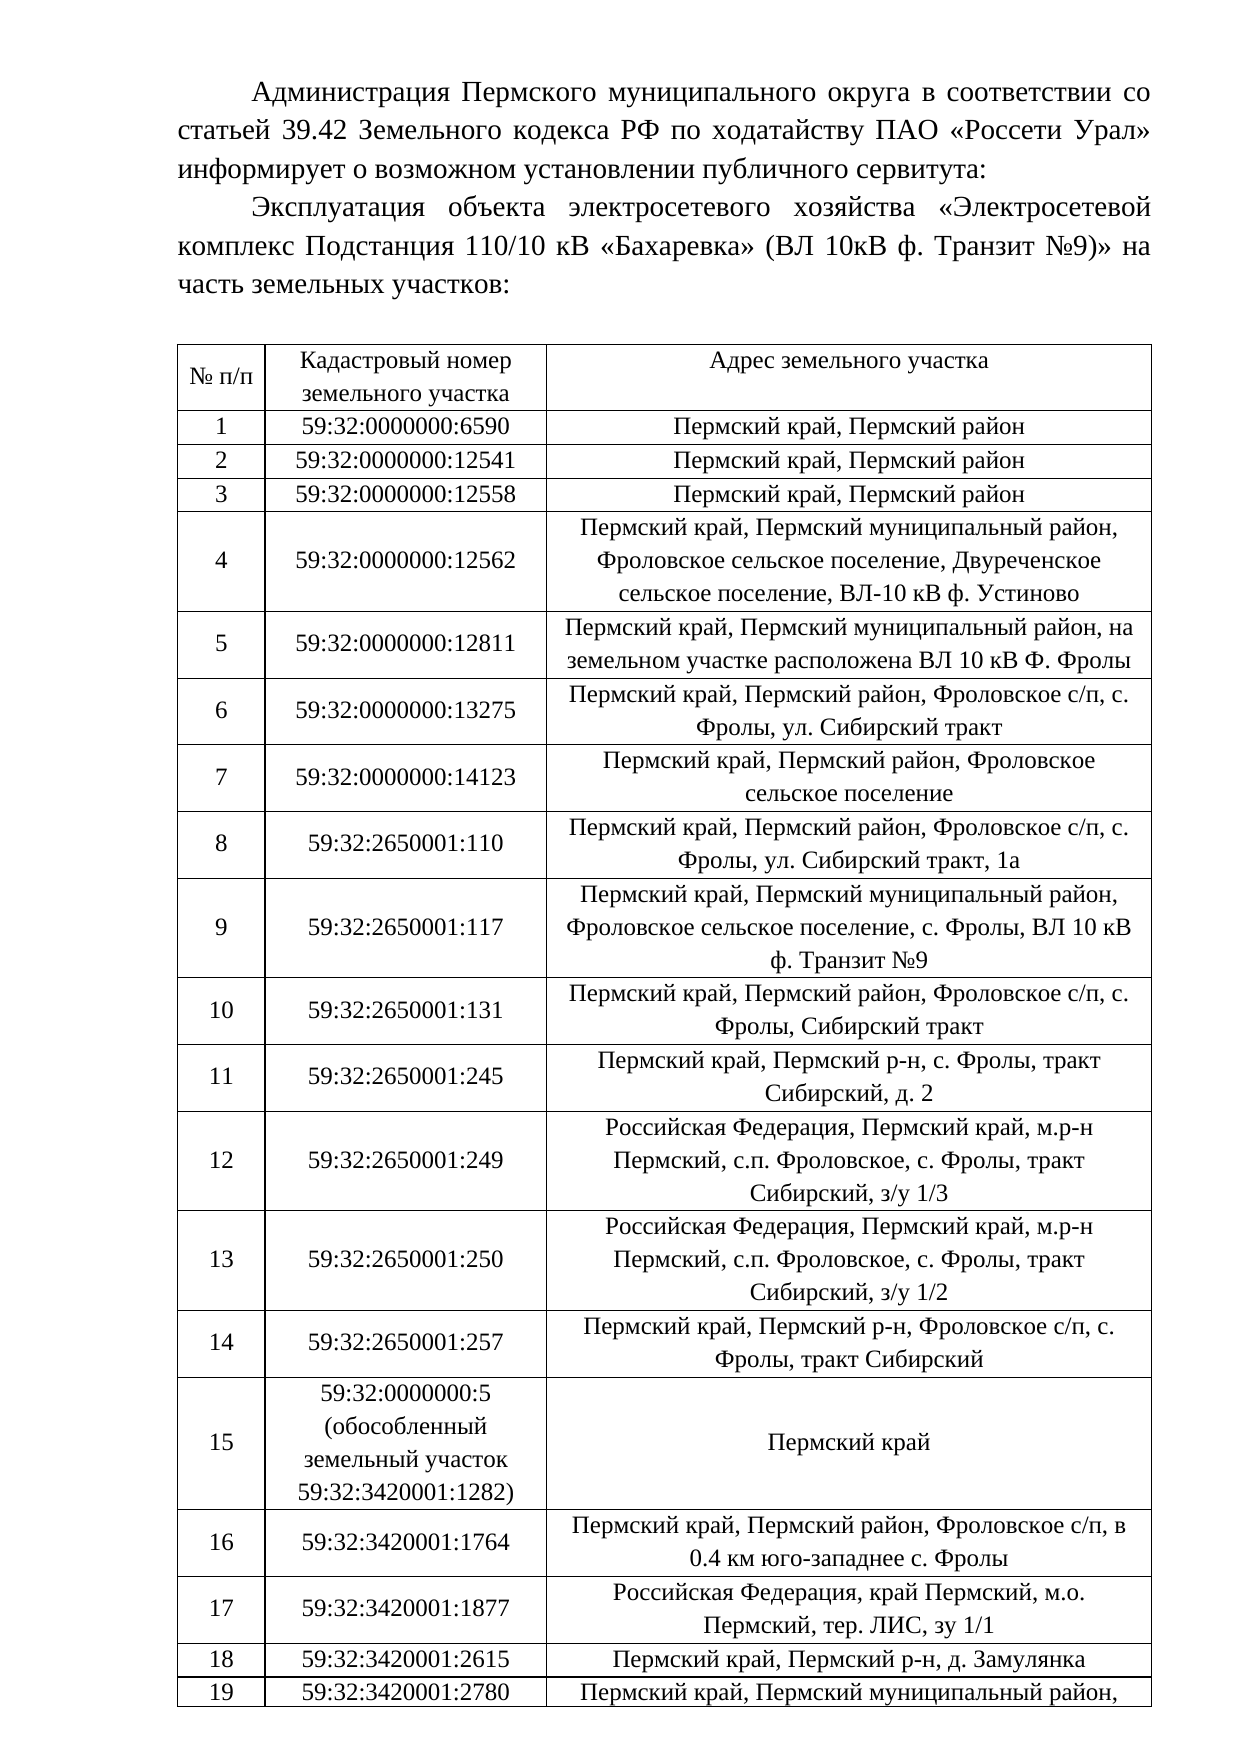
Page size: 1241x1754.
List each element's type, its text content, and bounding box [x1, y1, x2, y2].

table_cell 9 [178, 879, 264, 977]
table_cell 59:32:3420001:1877 [266, 1577, 546, 1643]
table_cell 59:32:2650001:117 [266, 879, 546, 977]
table_cell 59:32:0000000:12558 [266, 479, 546, 511]
table_cell 5 [178, 612, 264, 678]
table_cell 59:32:2650001:110 [266, 812, 546, 878]
table_cell 59:32:0000000:5 (обособленный земельный участок 59:32:3420001:1282) [266, 1378, 546, 1509]
table_cell 59:32:3420001:1764 [266, 1510, 546, 1576]
table_cell 59:32:2650001:257 [266, 1311, 546, 1377]
table_cell Пермский край, Пермский район, Фроловское с/п, в 0.4 км юго-западнее с. Фролы [547, 1510, 1151, 1576]
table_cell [547, 1678, 1151, 1706]
table_cell 59:32:2650001:131 [266, 978, 546, 1044]
table_cell 19 [178, 1678, 264, 1706]
table_cell Пермский край, Пермский район, Фроловское с/п, с. Фролы, ул. Сибирский тракт, 1а [547, 812, 1151, 878]
table_cell 13 [178, 1211, 264, 1310]
table_cell 15 [178, 1378, 264, 1509]
table_cell Пермский край, Пермский район [547, 411, 1151, 444]
table_cell Пермский край, Пермский р-н, Фроловское с/п, с. Фролы, тракт Сибирский [547, 1311, 1151, 1377]
table_cell Российская Федерация, Пермский край, м.р-н Пермский, с.п. Фроловское, с. Фролы, тракт Сибирский, з/у 1/3 [547, 1112, 1151, 1210]
table_cell Пермский край, Пермский район, Фроловское с/п, с. Фролы, ул. Сибирский тракт [547, 679, 1151, 744]
table_header № п/п [178, 345, 264, 410]
table_cell 10 [178, 978, 264, 1044]
table_cell Пермский край, Пермский муниципальный район, Фроловское сельское поселение, с. Фролы, ВЛ 10 кВ ф. Транзит №9 [547, 879, 1151, 977]
table_cell Пермский край, Пермский муниципальный район, на земельном участке расположена ВЛ 10 кВ Ф. Фролы [547, 612, 1151, 678]
table_cell 59:32:0000000:12562 [266, 512, 546, 611]
table_cell 3 [178, 479, 264, 511]
table_cell Российская Федерация, край Пермский, м.о. Пермский, тер. ЛИС, зу 1/1 [547, 1577, 1151, 1643]
table_cell 59:32:0000000:12541 [266, 445, 546, 478]
table_cell 12 [178, 1112, 264, 1210]
text Эксплуатация объекта электросетевого хозяйства «Электросетевой комплекс Подстанция 110/10 кВ «Бахаревка» (ВЛ 10кВ ф. Транзит №9)» на часть земельных участков: [177, 189, 1152, 300]
table_cell Пермский край [547, 1378, 1151, 1509]
table_cell Российская Федерация, Пермский край, м.р-н Пермский, с.п. Фроловское, с. Фролы, тракт Сибирский, з/у 1/2 [547, 1211, 1151, 1310]
text Администрация Пермского муниципального округа в соответствии со статьей 39.42 Земельного кодекса РФ по ходатайству ПАО «Россети Урал» информирует о возможном установлении публичного сервитута: [177, 74, 1152, 184]
table_cell 59:32:2650001:249 [266, 1112, 546, 1210]
table_cell 59:32:3420001:2615 [266, 1644, 546, 1676]
table_cell Пермский край, Пермский район [547, 479, 1151, 511]
table_cell Пермский край, Пермский район [547, 445, 1151, 478]
table_header Кадастровый номер земельного участка [266, 345, 546, 410]
table_cell 59:32:0000000:14123 [266, 745, 546, 811]
table_cell 4 [178, 512, 264, 611]
table_cell 7 [178, 745, 264, 811]
table_cell 17 [178, 1577, 264, 1643]
table_cell 8 [178, 812, 264, 878]
table_cell 2 [178, 445, 264, 478]
table_cell Пермский край, Пермский р-н, д. Замулянка [547, 1644, 1151, 1676]
table_cell 16 [178, 1510, 264, 1576]
table_cell 18 [178, 1644, 264, 1676]
table_cell 59:32:0000000:6590 [266, 411, 546, 444]
table_cell 1 [178, 411, 264, 444]
table_cell 14 [178, 1311, 264, 1377]
table_header Адрес земельного участка [547, 345, 1151, 410]
table_cell 59:32:3420001:2780 [266, 1678, 546, 1706]
table_cell Пермский край, Пермский район, Фроловское с/п, с. Фролы, Сибирский тракт [547, 978, 1151, 1044]
table_cell 59:32:0000000:12811 [266, 612, 546, 678]
table_cell Пермский край, Пермский муниципальный район, Фроловское сельское поселение, Двуреченское сельское поселение, ВЛ-10 кВ ф. Устиново [547, 512, 1151, 611]
table_cell 59:32:2650001:250 [266, 1211, 546, 1310]
table_cell Пермский край, Пермский р-н, с. Фролы, тракт Сибирский, д. 2 [547, 1045, 1151, 1111]
table_cell Пермский край, Пермский район, Фроловское сельское поселение [547, 745, 1151, 811]
table_cell 59:32:0000000:13275 [266, 679, 546, 744]
table_cell 11 [178, 1045, 264, 1111]
table_cell 59:32:2650001:245 [266, 1045, 546, 1111]
table_cell 6 [178, 679, 264, 744]
